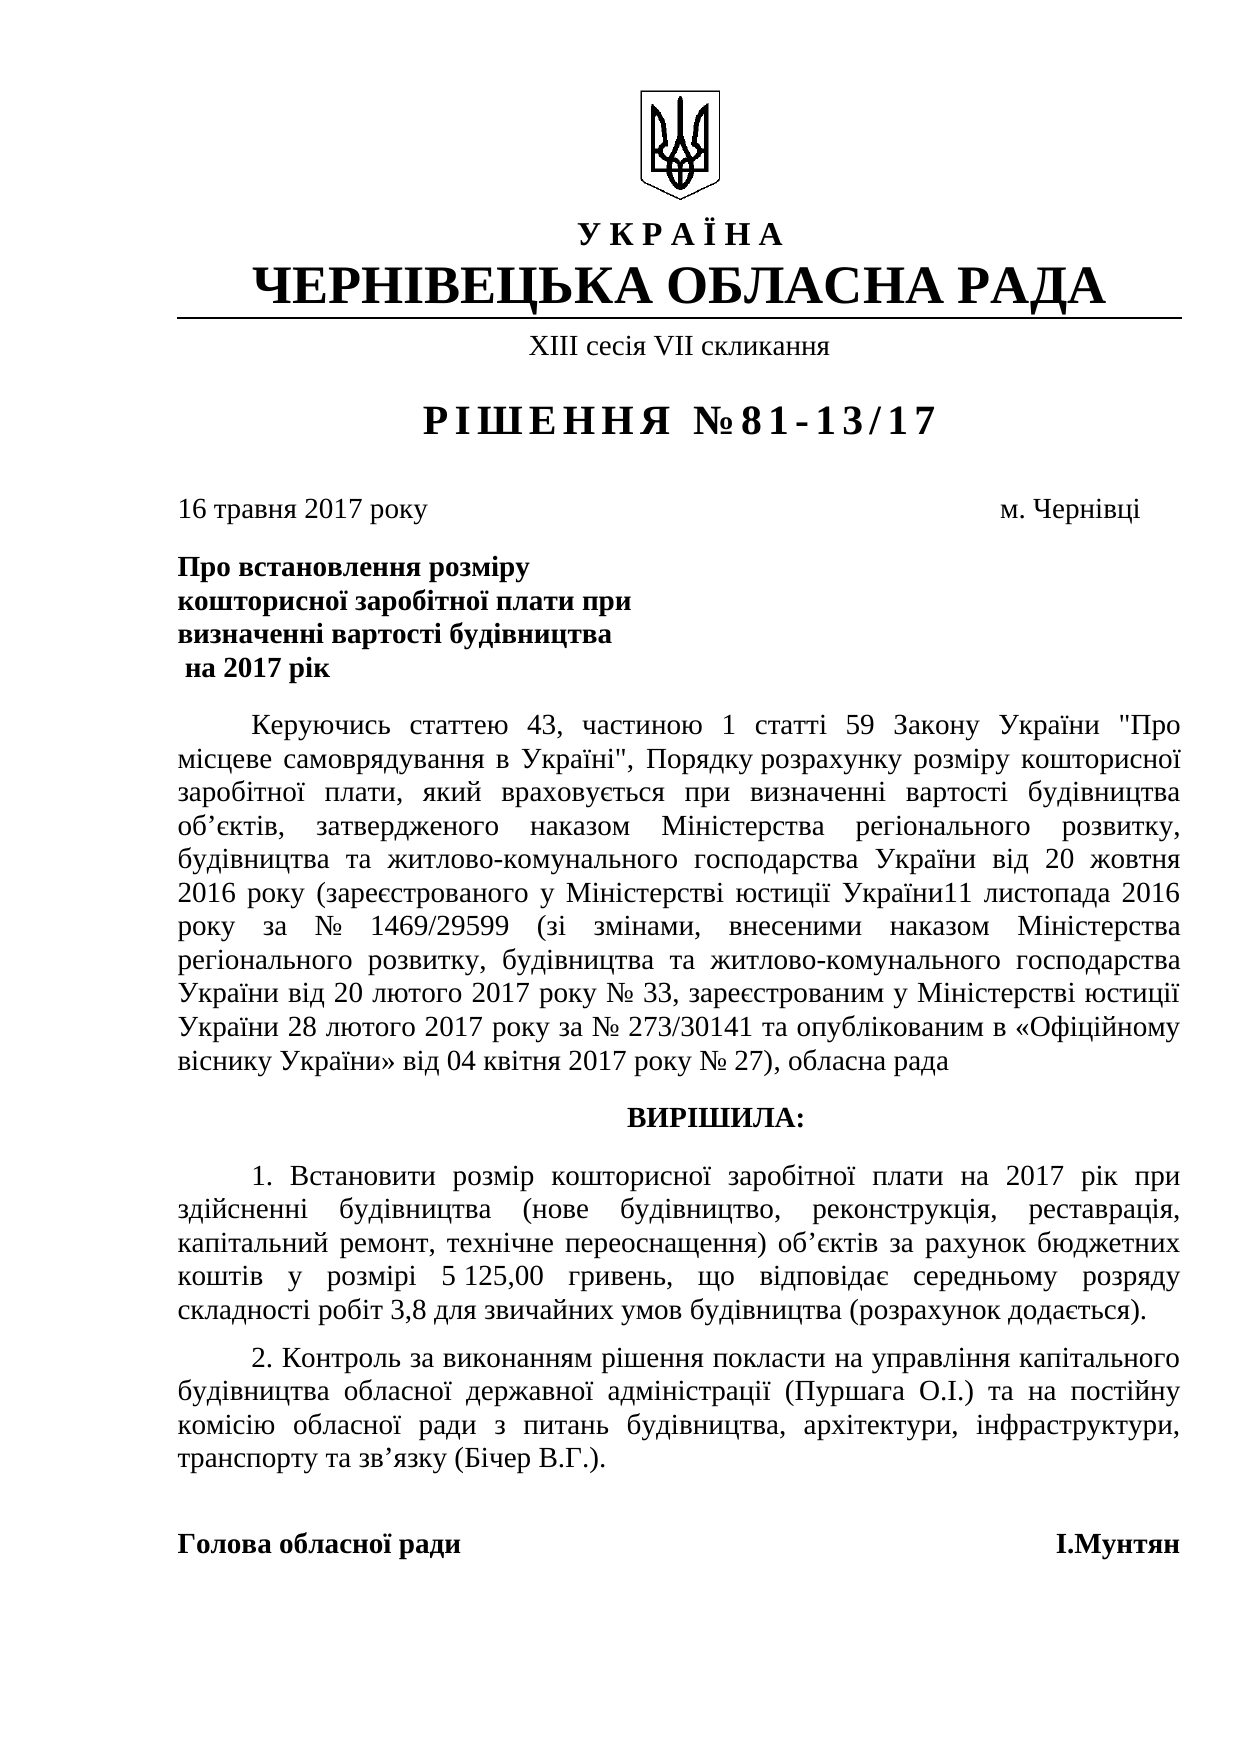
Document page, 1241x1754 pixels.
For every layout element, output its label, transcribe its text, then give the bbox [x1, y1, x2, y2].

text У К Р А Ї Н А [177, 203, 1182, 253]
text Керуючись статтею 43, частиною 1 статті 59 Закону України "Про місцеве самоврядування в Україні", Порядку розрахунку розміру кошторисної заробітної плати, який враховується при визначенні вартості будівництва об’єктів, затвердженого наказом Міністерства регіонального розвитку, будівництва та житлово-комунального господарства України від 20 жовтня 2016 року (зареєстрованого у Міністерстві юстиції України11 листопада 2016 року за № 1469/29599 (зі змінами, внесеними наказом Міністерства регіонального розвитку, будівництва та житлово-комунального господарства України від 20 лютого 2017 року № 33, зареєстрованим у Міністерстві юстиції України 28 лютого 2017 року за № 273/30141 та опублікованим в «Офіційному віснику України» від 04 квітня 2017 року № 27), обласна рада [177, 707, 1181, 1076]
text 1. Встановити розмір кошторисної заробітної плати на 2017 рік при здійсненні будівництва (нове будівництво, реконструкція, реставрація, капітальний ремонт, технічне переоснащення) об’єктів за рахунок бюджетних коштів у розмірі 5 125,00 гривень, що відповідає середньому розряду складності робіт 3,8 для звичайних умов будівництва (розрахунок додається). [177, 1158, 1181, 1326]
text 2. Контроль за виконанням рішення покласти на управління капітального будівництва обласної державної адміністрації (Пуршага О.І.) та на постійну комісію обласної ради з питань будівництва, архітектури, інфраструктури, транспорту та зв’язку (Бічер В.Г.). [177, 1340, 1181, 1474]
table_header м. Чернівці [610, 491, 1152, 525]
text Про встановлення розміру кошторисної заробітної плати при визначенні вартості будівництва на 2017 рік [177, 549, 679, 683]
text ВИРІШИЛА: [177, 1100, 1181, 1134]
text Голова обласної ради І.Мунтян [177, 1526, 1181, 1560]
table_header 16 травня 2017 року [177, 491, 610, 525]
picture [638, 88, 721, 203]
subtitle РІШЕННЯ №81-13/17 [177, 395, 1181, 443]
subtitle ЧЕРНІВЕЦЬКА ОБЛАСНА РАДА [177, 253, 1182, 317]
subtitle ХІІІ сесія VІІ скликання [177, 328, 1181, 362]
